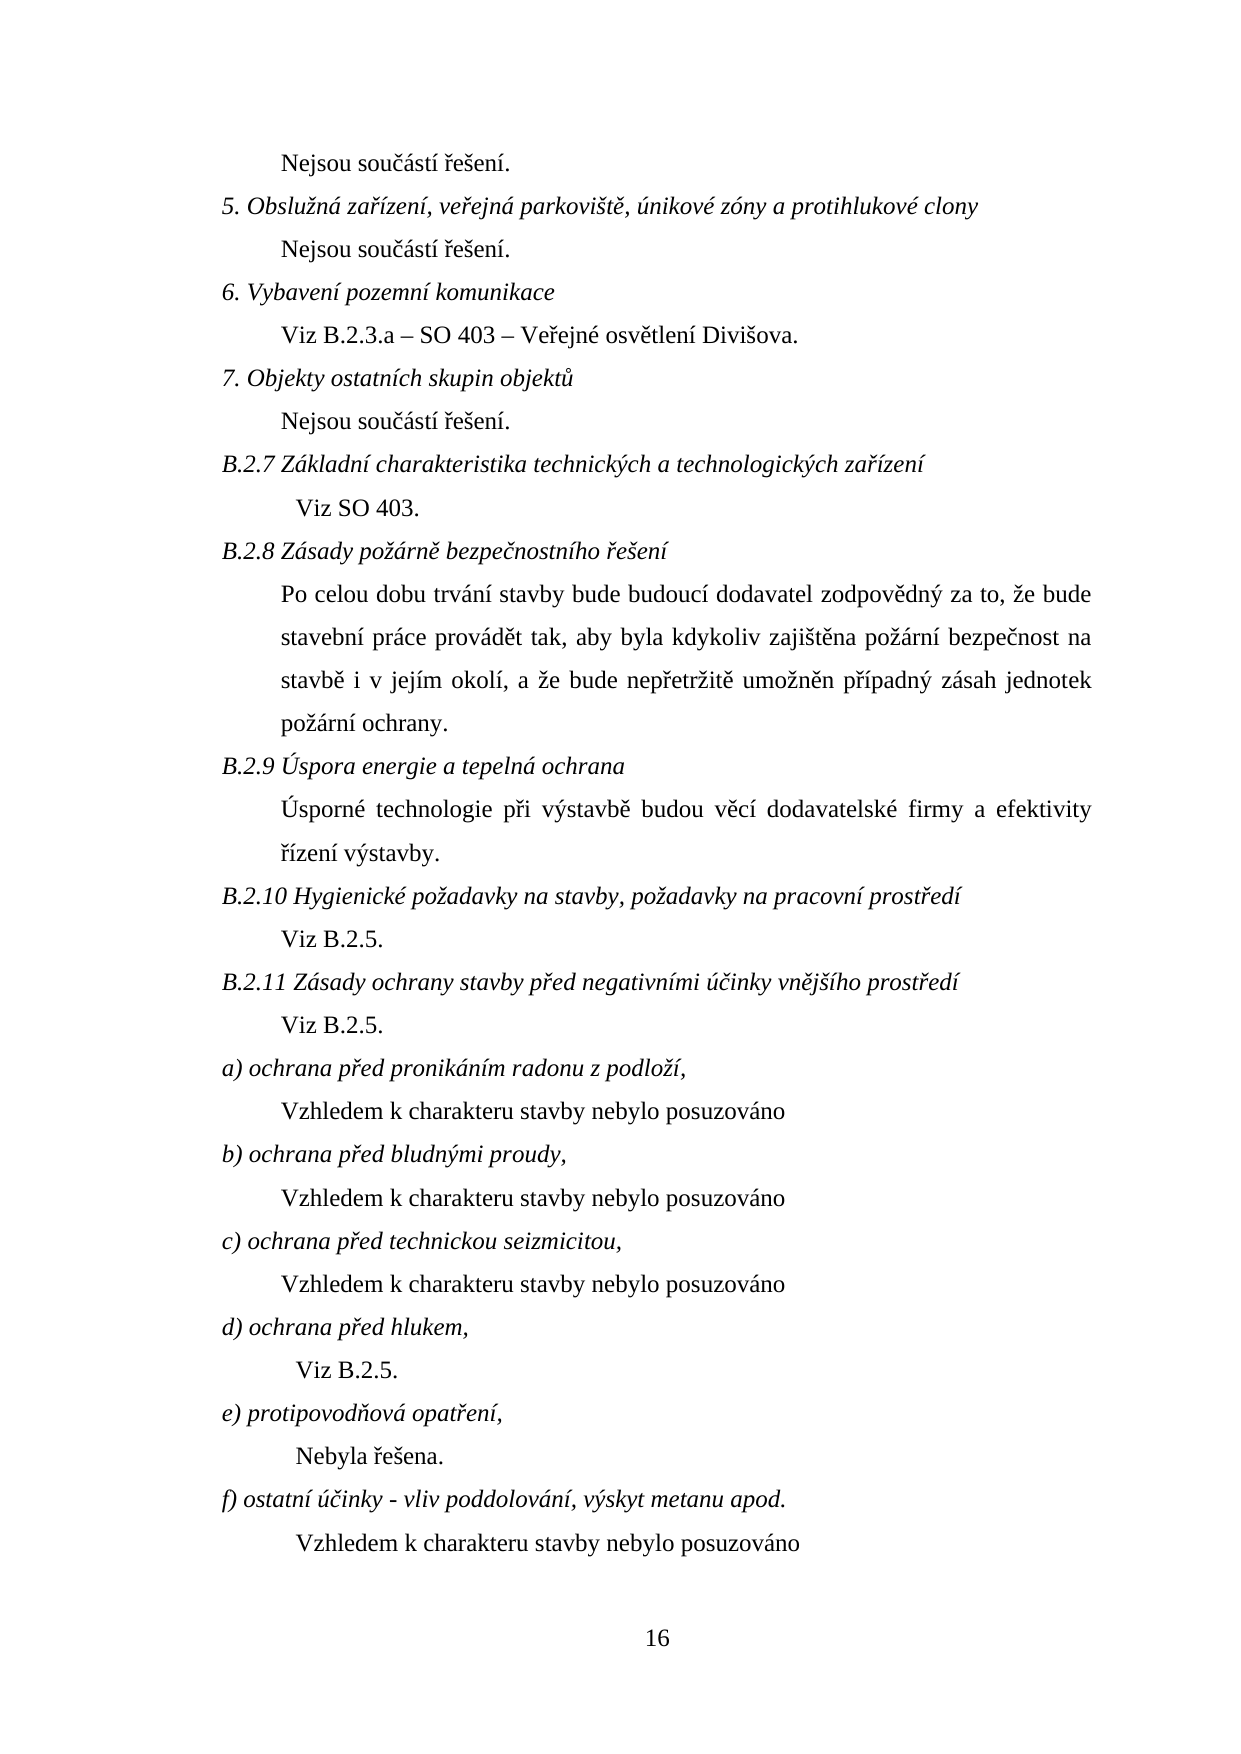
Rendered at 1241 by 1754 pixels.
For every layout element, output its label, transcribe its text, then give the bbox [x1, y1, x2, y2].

text Vzhledem k charakteru stavby nebylo posuzováno [281, 1096, 1093, 1125]
text Nebyla řešena. [222, 1441, 1093, 1470]
text Nejsou součástí řešení. [281, 406, 1093, 435]
text B.2.9 Úspora energie a tepelná ochrana [222, 751, 1093, 780]
text Viz SO 403. [222, 493, 1093, 521]
text B.2.11 Zásady ochrany stavby před negativními účinky vnějšího prostředí [222, 967, 1093, 996]
text Viz B.2.3.a – SO 403 – Veřejné osvětlení Divišova. [281, 320, 1093, 349]
text b) ochrana před bludnými proudy, [222, 1139, 1093, 1168]
text Vzhledem k charakteru stavby nebylo posuzováno [281, 1183, 1093, 1211]
text c) ochrana před technickou seizmicitou, [222, 1226, 1093, 1254]
text B.2.10 Hygienické požadavky na stavby, požadavky na pracovní prostředí [222, 881, 1093, 909]
text 5. Obslužná zařízení, veřejná parkoviště, únikové zóny a protihlukové clony [222, 191, 1093, 219]
text d) ochrana před hlukem, [222, 1312, 1093, 1341]
text Úsporné technologie při výstavbě budou věcí dodavatelské firmy a efektivity řízení výstavby. [281, 794, 1093, 866]
text Vzhledem k charakteru stavby nebylo posuzováno [281, 1269, 1093, 1298]
text Po celou dobu trvání stavby bude budoucí dodavatel zodpovědný za to, že bude stavební práce provádět tak, aby byla kdykoliv zajištěna požární bezpečnost na stavbě i v jejím okolí, a že bude nepřetržitě umožněn případný zásah jednotek požární ochrany. [281, 579, 1093, 737]
text Nejsou součástí řešení. [281, 234, 1093, 263]
text B.2.8 Zásady požárně bezpečnostního řešení [222, 536, 1093, 564]
text e) protipovodňová opatření, [222, 1398, 1093, 1427]
text Viz B.2.5. [281, 1355, 1093, 1384]
text Vzhledem k charakteru stavby nebylo posuzováno [281, 1528, 1093, 1556]
text Viz B.2.5. [281, 924, 1093, 953]
text Nejsou součástí řešení. [281, 148, 1093, 176]
text 6. Vybavení pozemní komunikace [222, 277, 1093, 306]
text f) ostatní účinky - vliv poddolování, výskyt metanu apod. [222, 1484, 1093, 1513]
text a) ochrana před pronikáním radonu z podloží, [222, 1053, 1093, 1082]
text Viz B.2.5. [281, 1010, 1093, 1039]
text 7. Objekty ostatních skupin objektů [222, 363, 1093, 392]
text B.2.7 Základní charakteristika technických a technologických zařízení [222, 449, 1093, 478]
